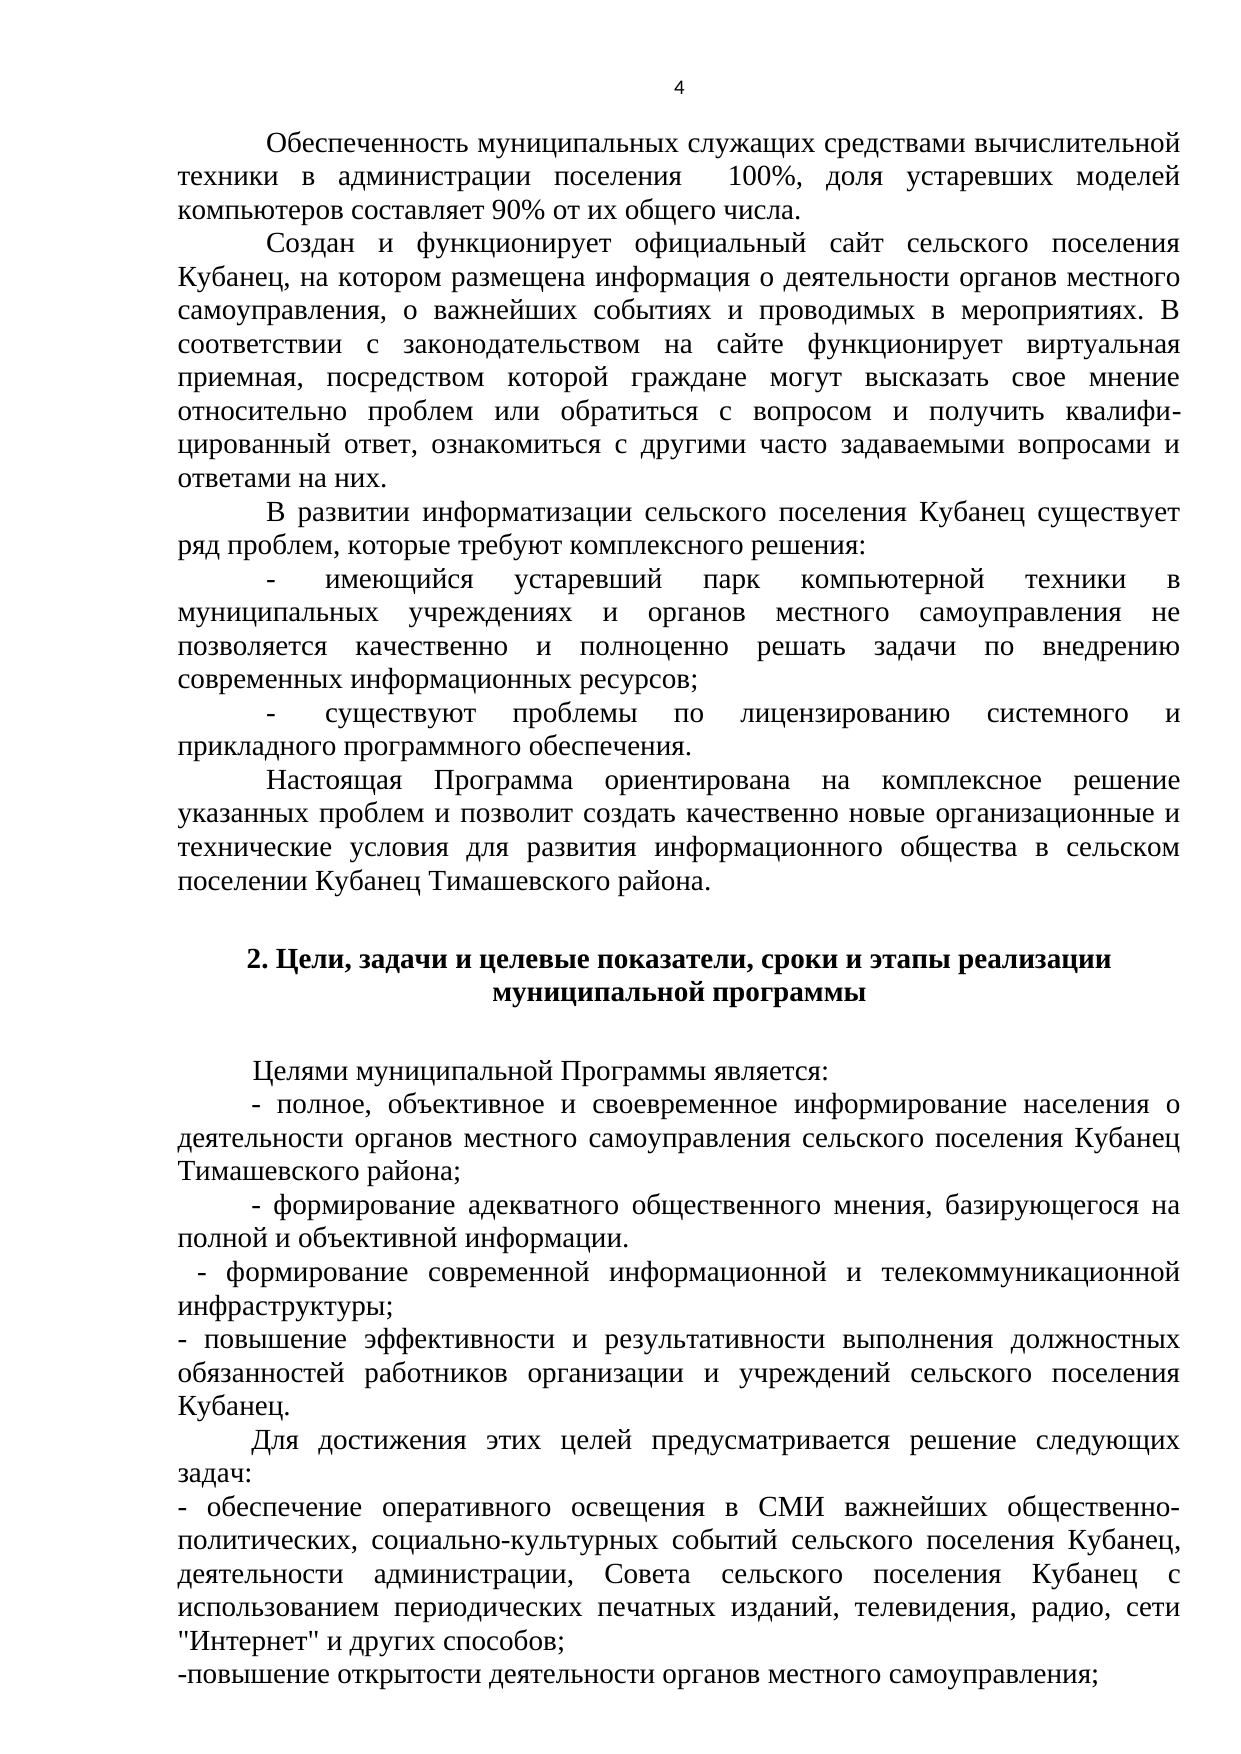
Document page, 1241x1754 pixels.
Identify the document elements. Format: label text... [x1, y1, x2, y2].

text - повышение эффективности и результативности выполнения должностных обязанностей работников организации и учреждений сельского поселения Кубанец. [177, 1321, 1181, 1422]
text -повышение открытости деятельности органов местного самоуправления; [177, 1657, 1181, 1690]
text Настоящая Программа ориентирована на комплексное решение указанных проблем и позволит создать качественно новые организационные и технические условия для развития информационного общества в сельском поселении Кубанец Тимашевского района. [177, 762, 1181, 896]
text 2. Цели, задачи и целевые показатели, сроки и этапы реализации муниципальной программы [177, 941, 1181, 1008]
text Целями муниципальной Программы является: [177, 1053, 1181, 1086]
text - полное, объективное и своевременное информирование населения о деятельности органов местного самоуправления сельского поселения Кубанец Тимашевского района; [177, 1086, 1181, 1187]
text - имеющийся устаревший парк компьютерной техники в муниципальных учреждениях и органов местного самоуправления не позволяется качественно и полноценно решать задачи по внедрению современных информационных ресурсов; [177, 561, 1181, 695]
text - обеспечение оперативного освещения в СМИ важнейших общественно-политических, социально-культурных событий сельского поселения Кубанец, деятельности администрации, Совета сельского поселения Кубанец с использованием периодических печатных изданий, телевидения, радио, сети "Интернет" и других способов; [177, 1489, 1181, 1657]
text - существуют проблемы по лицензированию системного и прикладного программного обеспечения. [177, 695, 1181, 762]
text - формирование современной информационной и телекоммуникационной инфраструктуры; [177, 1254, 1181, 1321]
text Для достижения этих целей предусматривается решение следующих задач: [177, 1422, 1181, 1489]
text - формирование адекватного общественного мнения, базирующегося на полной и объективной информации. [177, 1187, 1181, 1254]
text Обеспеченность муниципальных служащих средствами вычислительной техники в администрации поселения 100%, доля устаревших моделей компьютеров составляет 90% от их общего числа. [177, 125, 1181, 225]
text В развитии информатизации сельского поселения Кубанец существует ряд проблем, которые требуют комплексного решения: [177, 494, 1181, 561]
text Создан и функционирует официальный сайт сельского поселения Кубанец, на котором размещена информация о деятельности органов местного самоуправления, о важнейших событиях и проводимых в мероприятиях. В соответствии с законодательством на сайте функционирует виртуальная приемная, посредством которой граждане могут высказать свое мнение относительно проблем или обратиться с вопросом и получить квалифицированный ответ, ознакомиться с другими часто задаваемыми вопросами и ответами на них. [177, 225, 1181, 494]
